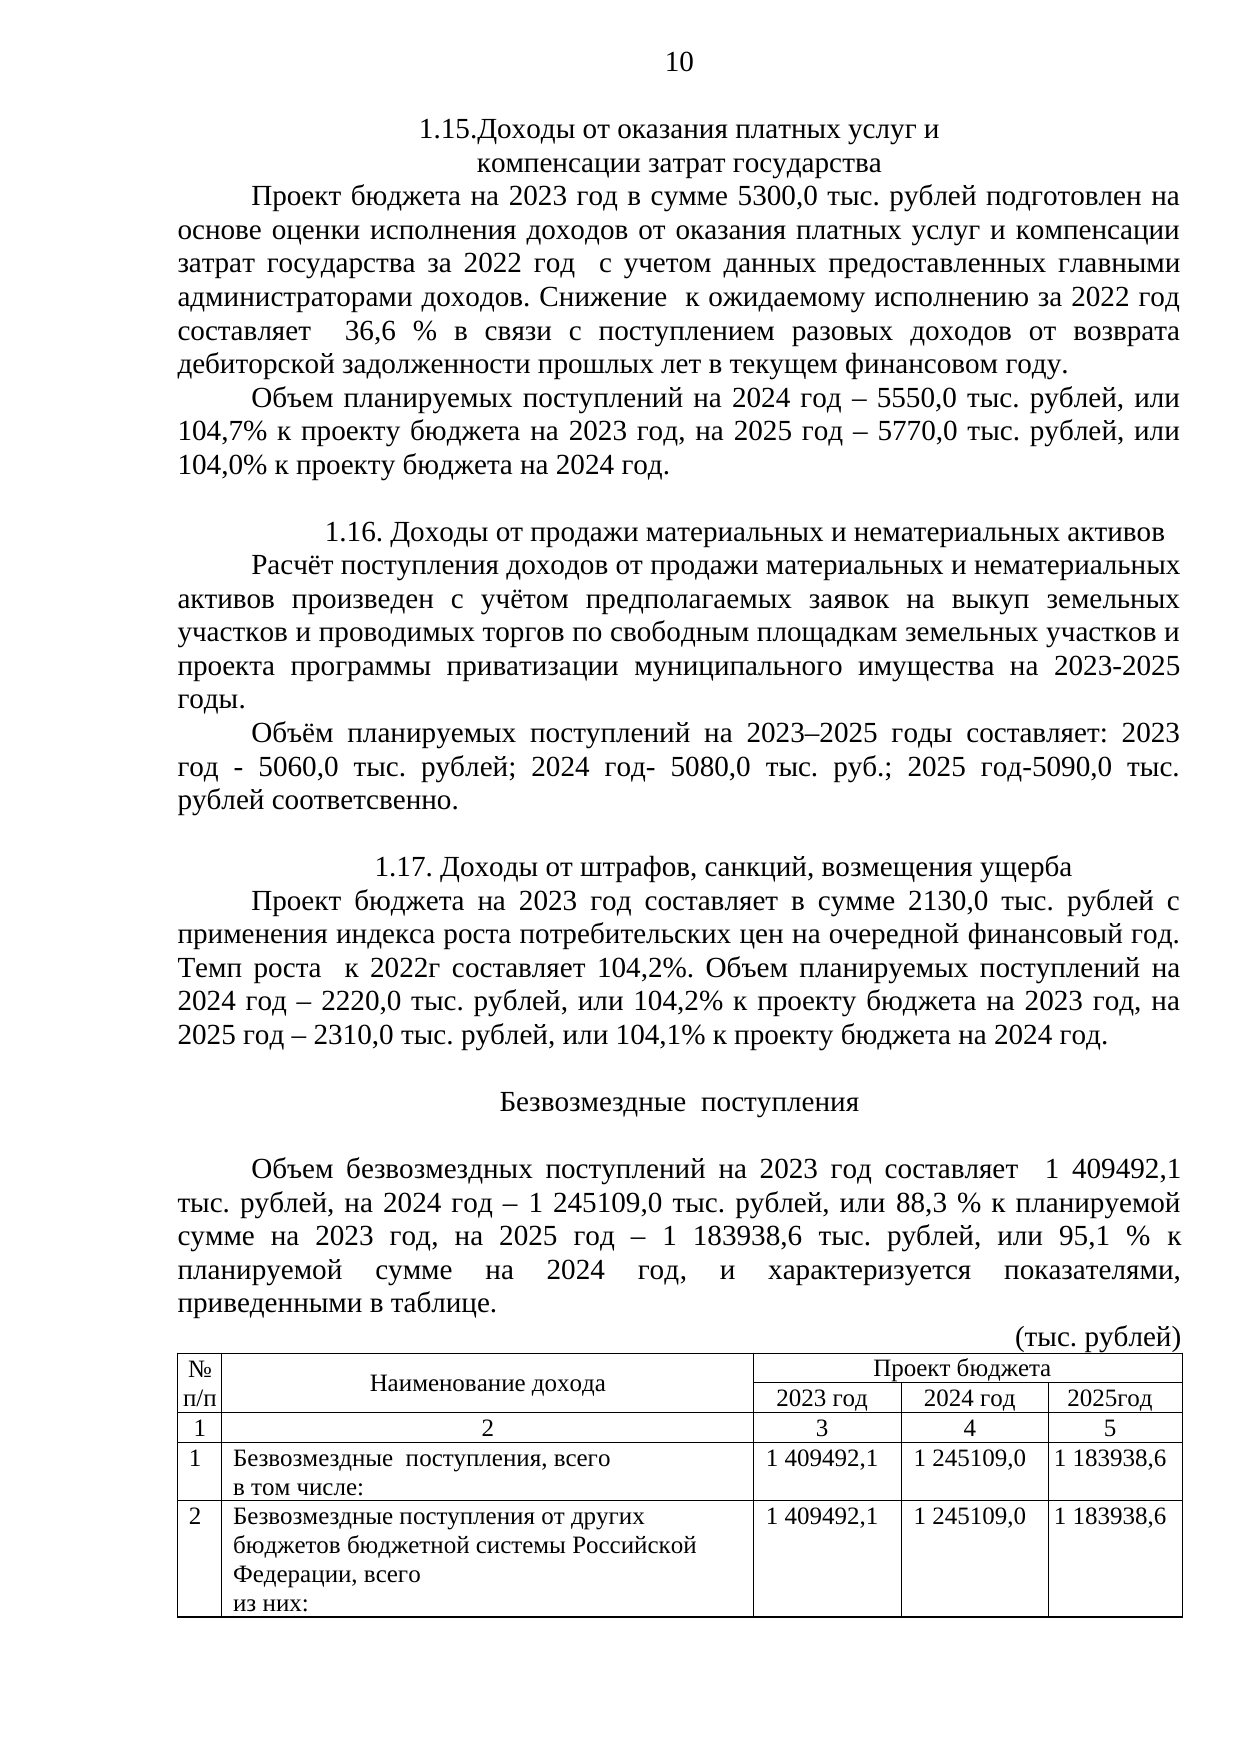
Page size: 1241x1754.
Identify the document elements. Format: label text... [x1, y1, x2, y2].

table_cell 1 183938,6 [1049, 1501, 1182, 1616]
table_cell 2 [178, 1501, 221, 1616]
text 1.16. Доходы от продажи материальных и нематериальных активов [177, 514, 1181, 547]
table_cell 1 [178, 1443, 221, 1500]
text компенсации затрат государства [177, 145, 1181, 178]
table_cell 3 [754, 1413, 901, 1442]
text Объем безвозмездных поступлений на 2023 год составляет 1 409492,1 тыс. рублей, на 2024 год – 1 245109,0 тыс. рублей, или 88,3 % к планируемой сумме на 2023 год, на 2025 год – 1 183938,6 тыс. рублей, или 95,1 % к планируемой сумме на 2024 год, и характеризуется показателями, приведенными в таблице. [177, 1151, 1181, 1319]
table_cell 2025год [1049, 1383, 1182, 1412]
table_cell 5 [1049, 1413, 1182, 1442]
text 1.15.Доходы от оказания платных услуг и [177, 111, 1181, 145]
table_cell 1 409492,1 [754, 1443, 901, 1500]
table_cell 1 409492,1 [754, 1501, 901, 1616]
table_cell 4 [902, 1413, 1048, 1442]
text Объем планируемых поступлений на 2024 год – 5550,0 тыс. рублей, или 104,7% к проекту бюджета на 2023 год, на 2025 год – 5770,0 тыс. рублей, или 104,0% к проекту бюджета на 2024 год. [177, 380, 1181, 480]
text Проект бюджета на 2023 год в сумме 5300,0 тыс. рублей подготовлен на основе оценки исполнения доходов от оказания платных услуг и компенсации затрат государства за 2022 год с учетом данных предоставленных главными администраторами доходов. Снижение к ожидаемому исполнению за 2022 год составляет 36,6 % в связи с поступлением разовых доходов от возврата дебиторской задолженности прошлых лет в текущем финансовом году. [177, 178, 1181, 380]
text (тыс. рублей) [177, 1319, 1181, 1352]
table_cell 1 [178, 1413, 221, 1442]
text Расчёт поступления доходов от продажи материальных и нематериальных активов произведен с учётом предполагаемых заявок на выкуп земельных участков и проводимых торгов по свободным площадкам земельных участков и проекта программы приватизации муниципального имущества на 2023-2025 годы. [177, 547, 1181, 715]
table_cell 2023 год [754, 1383, 901, 1412]
table_cell Безвозмездные поступления от других бюджетов бюджетной системы Российской Федерации, всего из них: [222, 1501, 753, 1616]
table_header Проект бюджета [754, 1354, 1182, 1382]
table_cell 2024 год [902, 1383, 1048, 1412]
text Проект бюджета на 2023 год составляет в сумме 2130,0 тыс. рублей с применения индекса роста потребительских цен на очередной финансовый год. Темп роста к 2022г составляет 104,2%. Объем планируемых поступлений на 2024 год – 2220,0 тыс. рублей, или 104,2% к проекту бюджета на 2023 год, на 2025 год – 2310,0 тыс. рублей, или 104,1% к проекту бюджета на 2024 год. [177, 883, 1181, 1051]
table_cell 1 245109,0 [902, 1501, 1048, 1616]
text Безвозмездные поступления [177, 1084, 1181, 1118]
table_cell 1 183938,6 [1049, 1443, 1182, 1500]
table_cell 1 245109,0 [902, 1443, 1048, 1500]
table_header № п/п [178, 1354, 221, 1412]
text Объём планируемых поступлений на 2023–2025 годы составляет: 2023 год - 5060,0 тыс. рублей; 2024 год- 5080,0 тыс. руб.; 2025 год-5090,0 тыс. рублей соответсвенно. [177, 715, 1181, 816]
table_cell 2 [222, 1413, 753, 1442]
table_header Наименование дохода [222, 1354, 753, 1412]
table_cell Безвозмездные поступления, всего в том числе: [222, 1443, 753, 1500]
text 1.17. Доходы от штрафов, санкций, возмещения ущерба [177, 849, 1181, 883]
